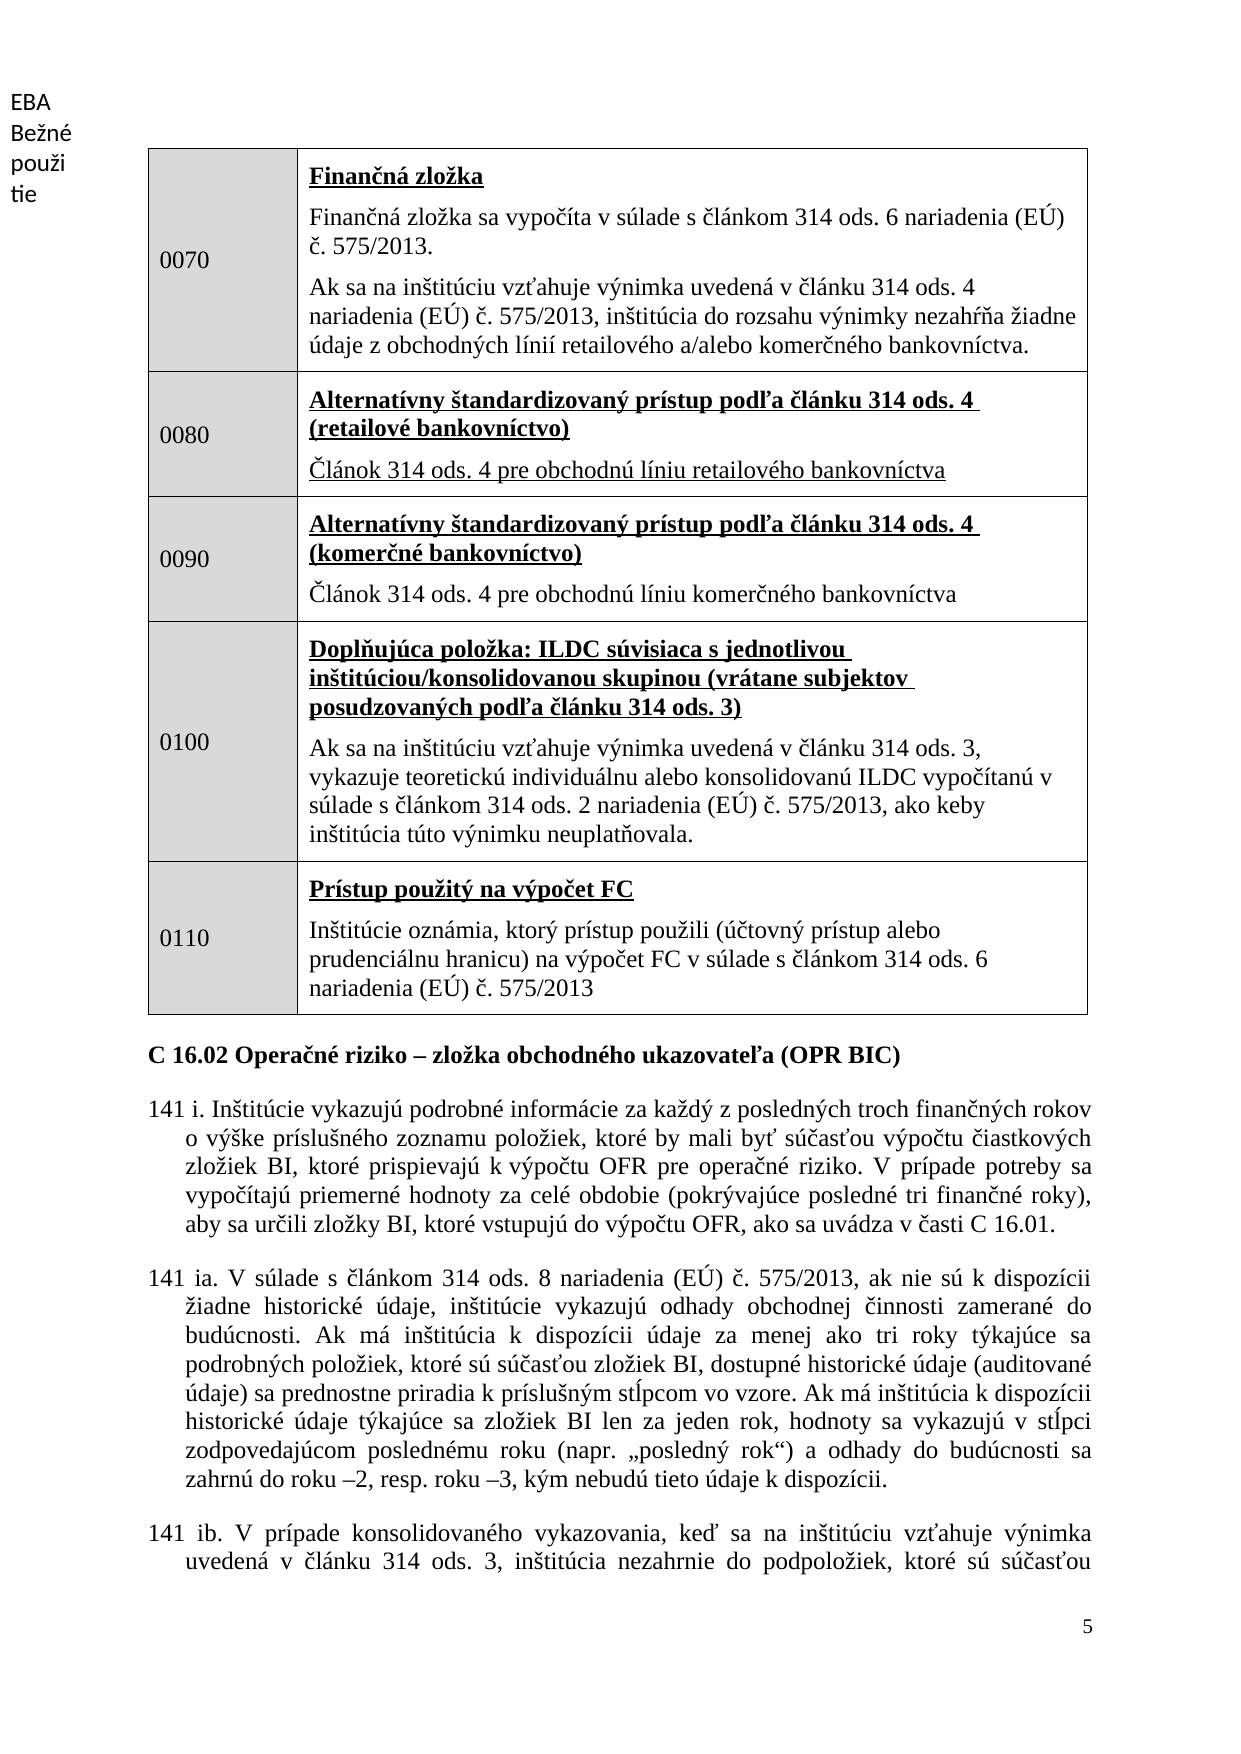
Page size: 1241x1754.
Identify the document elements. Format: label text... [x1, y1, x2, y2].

table_cell 0080 [149, 372, 297, 496]
table_cell 0110 [149, 862, 297, 1014]
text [148, 1518, 1093, 1575]
table_cell Alternatívny štandardizovaný prístup podľa článku 314 ods. 4 (retailové bankovníctvo) Článok 314 ods. 4 pre obchodnú líniu retailového bankovníctva [298, 372, 1087, 496]
table_cell Prístup použitý na výpočet FC Inštitúcie oznámia, ktorý prístup použili (účtovný prístup alebo prudenciálnu hranicu) na výpočet FC v súlade s článkom 314 ods. 6 nariadenia (EÚ) č. 575/2013 [298, 862, 1087, 1014]
table_cell Finančná zložka Finančná zložka sa vypočíta v súlade s článkom 314 ods. 6 nariadenia (EÚ) č. 575/2013. Ak sa na inštitúciu vzťahuje výnimka uvedená v článku 314 ods. 4 nariadenia (EÚ) č. 575/2013, inštitúcia do rozsahu výnimky nezahŕňa žiadne údaje z obchodných línií retailového a/alebo komerčného bankovníctva. [298, 149, 1087, 371]
text C 16.02 Operačné riziko – zložka obchodného ukazovateľa (OPR BIC) [148, 1040, 1093, 1069]
text 141 i. Inštitúcie vykazujú podrobné informácie za každý z posledných troch finančných rokov o výške príslušného zoznamu položiek, ktoré by mali byť súčasťou výpočtu čiastkových zložiek BI, ktoré prispievajú k výpočtu OFR pre operačné riziko. V prípade potreby sa vypočítajú priemerné hodnoty za celé obdobie (pokrývajúce posledné tri finančné roky), aby sa určili zložky BI, ktoré vstupujú do výpočtu OFR, ako sa uvádza v časti C 16.01. [148, 1094, 1093, 1238]
table_cell 0090 [149, 497, 297, 621]
table_cell Doplňujúca položka: ILDC súvisiaca s jednotlivou inštitúciou/konsolidovanou skupinou (vrátane subjektov posudzovaných podľa článku 314 ods. 3) Ak sa na inštitúciu vzťahuje výnimka uvedená v článku 314 ods. 3, vykazuje teoretickú individuálnu alebo konsolidovanú ILDC vypočítanú v súlade s článkom 314 ods. 2 nariadenia (EÚ) č. 575/2013, ako keby inštitúcia túto výnimku neuplatňovala. [298, 622, 1087, 861]
table_cell Alternatívny štandardizovaný prístup podľa článku 314 ods. 4 (komerčné bankovníctvo) Článok 314 ods. 4 pre obchodnú líniu komerčného bankovníctva [298, 497, 1087, 621]
table_cell 0070 [149, 149, 297, 371]
table_cell 0100 [149, 622, 297, 861]
text 141 ia. V súlade s článkom 314 ods. 8 nariadenia (EÚ) č. 575/2013, ak nie sú k dispozícii žiadne historické údaje, inštitúcie vykazujú odhady obchodnej činnosti zamerané do budúcnosti. Ak má inštitúcia k dispozícii údaje za menej ako tri roky týkajúce sa podrobných položiek, ktoré sú súčasťou zložiek BI, dostupné historické údaje (auditované údaje) sa prednostne priradia k príslušným stĺpcom vo vzore. Ak má inštitúcia k dispozícii historické údaje týkajúce sa zložiek BI len za jeden rok, hodnoty sa vykazujú v stĺpci zodpovedajúcom poslednému roku (napr. „posledný rok“) a odhady do budúcnosti sa zahrnú do roku –2, resp. roku –3, kým nebudú tieto údaje k dispozícii. [148, 1263, 1093, 1493]
